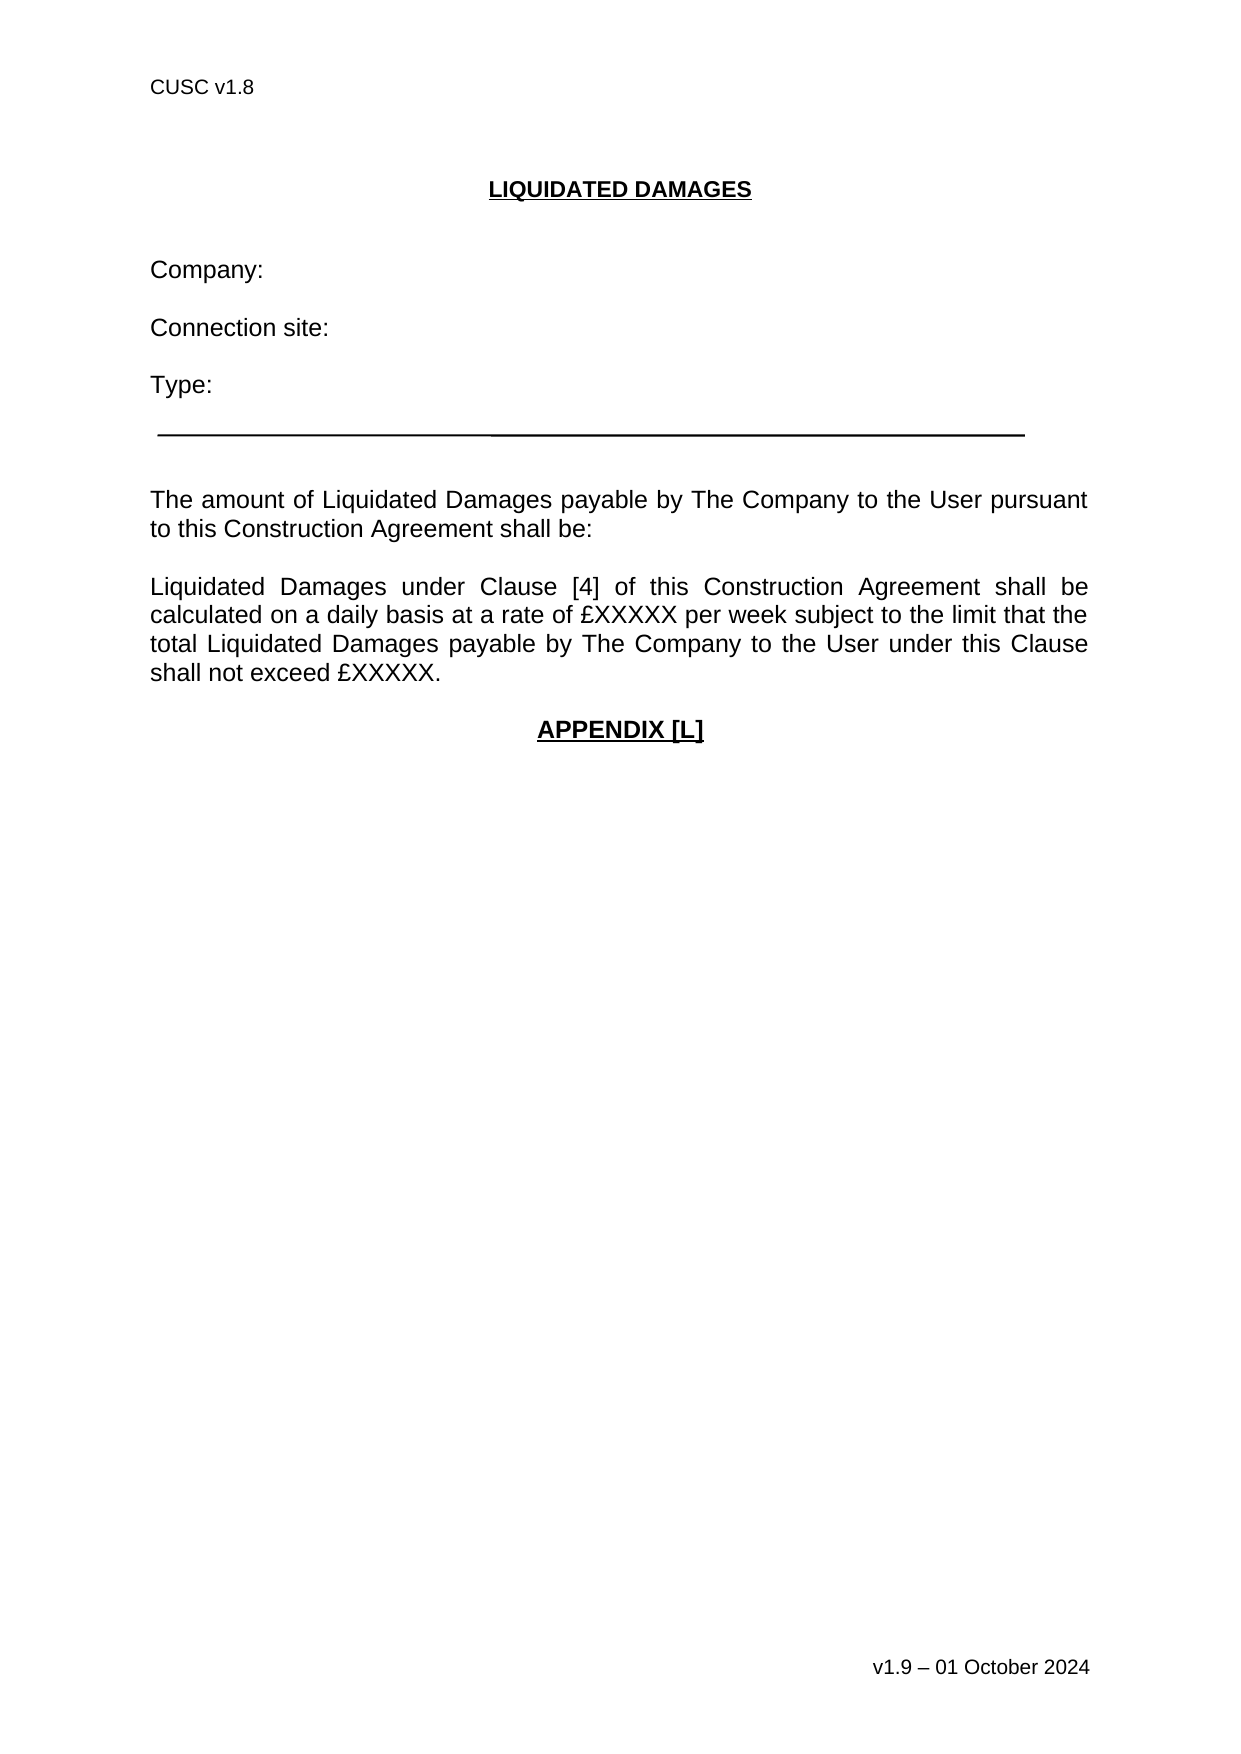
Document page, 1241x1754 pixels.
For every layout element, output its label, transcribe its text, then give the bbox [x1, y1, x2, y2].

text LIQUIDATED DAMAGES [150, 176, 1090, 203]
text Liquidated Damages under Clause [4] of this Construction Agreement shall be calculated on a daily basis at a rate of £XXXXX per week subject to the limit that the total Liquidated Damages payable by The Company to the User under this Clause shall not exceed £XXXXX. [150, 572, 1090, 687]
text Company: [150, 255, 1090, 284]
text Type: [150, 370, 1090, 399]
text APPENDIX [L] [150, 715, 1090, 744]
text Connection site: [150, 313, 1090, 342]
text The amount of Liquidated Damages payable by The Company to the User pursuant to this Construction Agreement shall be: [150, 485, 1090, 543]
